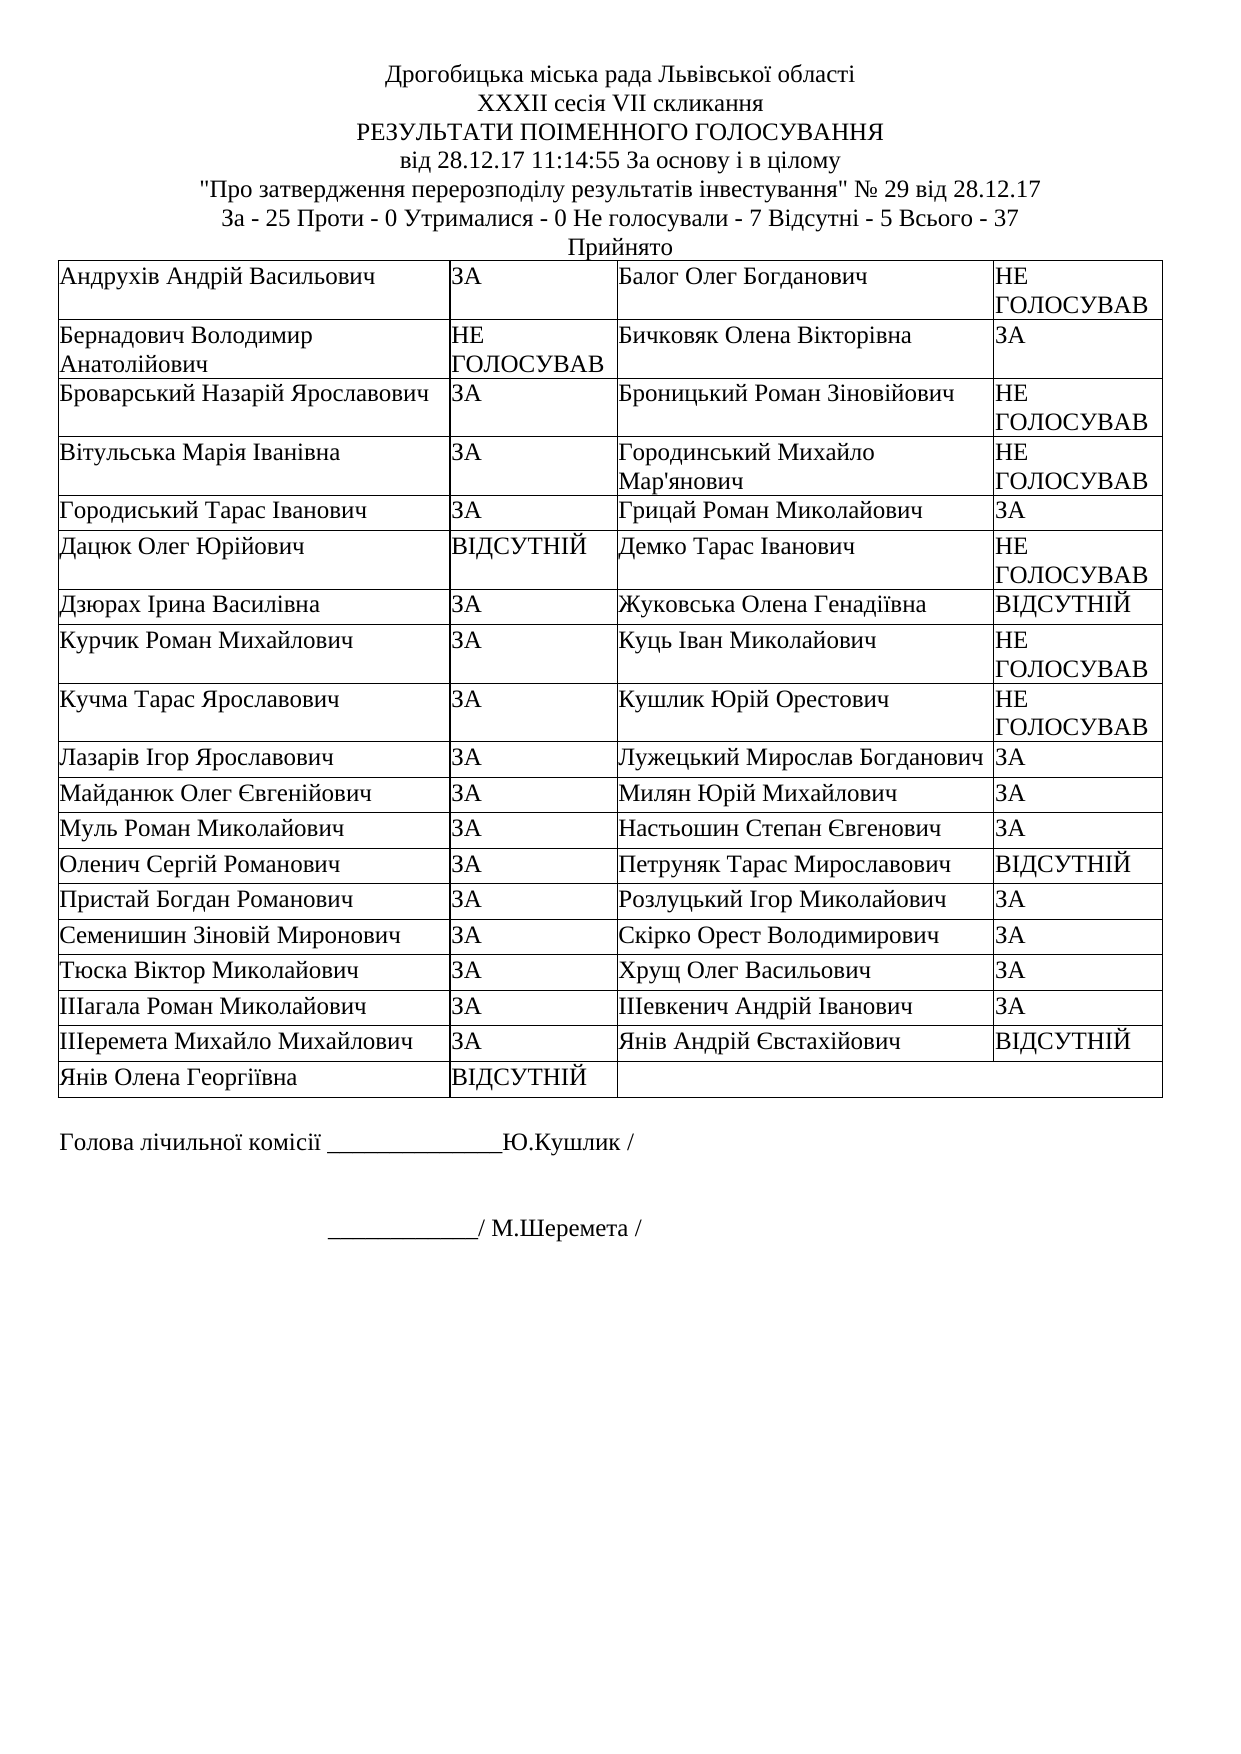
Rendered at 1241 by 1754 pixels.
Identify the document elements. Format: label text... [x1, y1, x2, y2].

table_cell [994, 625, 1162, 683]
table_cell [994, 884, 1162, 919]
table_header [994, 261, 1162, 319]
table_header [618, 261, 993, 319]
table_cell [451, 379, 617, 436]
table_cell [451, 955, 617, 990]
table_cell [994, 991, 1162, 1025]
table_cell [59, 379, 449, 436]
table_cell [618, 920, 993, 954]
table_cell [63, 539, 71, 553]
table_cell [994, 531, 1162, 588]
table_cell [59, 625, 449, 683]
text ____________/ М.Шеремета / [59, 1213, 1181, 1242]
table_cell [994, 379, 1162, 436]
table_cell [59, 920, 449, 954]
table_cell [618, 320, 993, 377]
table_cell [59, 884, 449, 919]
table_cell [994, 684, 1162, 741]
text За - 25 Проти - 0 Утрималися - 0 Не голосували - 7 Відсутні - 5 Всього - 37 [59, 203, 1181, 232]
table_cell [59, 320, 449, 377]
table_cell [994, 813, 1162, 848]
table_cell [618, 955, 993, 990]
text від 28.12.17 11:14:55 За основу і в цілому [59, 145, 1181, 174]
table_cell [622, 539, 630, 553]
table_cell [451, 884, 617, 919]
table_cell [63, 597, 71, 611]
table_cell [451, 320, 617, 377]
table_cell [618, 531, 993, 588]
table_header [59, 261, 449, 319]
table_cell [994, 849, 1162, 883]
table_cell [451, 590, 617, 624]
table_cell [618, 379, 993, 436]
text "Про затвердження перерозподілу результатів інвестування" № 29 від 28.12.17 [59, 174, 1181, 203]
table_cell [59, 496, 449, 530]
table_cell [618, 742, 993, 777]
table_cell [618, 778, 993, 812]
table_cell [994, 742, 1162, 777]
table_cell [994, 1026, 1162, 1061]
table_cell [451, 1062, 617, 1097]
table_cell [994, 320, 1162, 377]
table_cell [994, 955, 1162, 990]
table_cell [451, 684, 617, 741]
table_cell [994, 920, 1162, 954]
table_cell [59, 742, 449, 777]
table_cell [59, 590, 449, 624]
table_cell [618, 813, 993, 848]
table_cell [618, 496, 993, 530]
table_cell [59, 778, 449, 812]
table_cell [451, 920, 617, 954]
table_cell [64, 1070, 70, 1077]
text РЕЗУЛЬТАТИ ПОІМЕННОГО ГОЛОСУВАННЯ [59, 117, 1181, 145]
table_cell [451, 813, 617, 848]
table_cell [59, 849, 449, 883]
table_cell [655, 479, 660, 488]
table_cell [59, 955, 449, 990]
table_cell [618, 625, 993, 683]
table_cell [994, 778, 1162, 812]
text Дрогобицька міська рада Львівської області [59, 59, 1181, 88]
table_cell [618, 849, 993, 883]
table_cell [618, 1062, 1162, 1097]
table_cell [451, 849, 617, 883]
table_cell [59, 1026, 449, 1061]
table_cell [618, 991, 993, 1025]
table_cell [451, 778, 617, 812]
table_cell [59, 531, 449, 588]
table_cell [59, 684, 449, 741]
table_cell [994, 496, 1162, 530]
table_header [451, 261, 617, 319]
text Голова лічильної комісії ______________Ю.Кушлик / [59, 1127, 1181, 1155]
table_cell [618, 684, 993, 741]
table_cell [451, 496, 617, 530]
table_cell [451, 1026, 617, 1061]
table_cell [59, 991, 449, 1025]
text Прийнято [59, 232, 1181, 260]
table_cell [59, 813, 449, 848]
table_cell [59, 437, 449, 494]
text XXXII сесія VII скликання [59, 88, 1181, 117]
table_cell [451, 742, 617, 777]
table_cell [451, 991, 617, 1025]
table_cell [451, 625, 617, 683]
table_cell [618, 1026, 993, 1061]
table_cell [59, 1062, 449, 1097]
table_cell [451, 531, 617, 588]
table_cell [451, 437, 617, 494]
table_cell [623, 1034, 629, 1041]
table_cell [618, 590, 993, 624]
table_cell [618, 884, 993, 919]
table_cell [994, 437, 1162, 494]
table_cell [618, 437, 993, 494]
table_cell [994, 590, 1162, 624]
